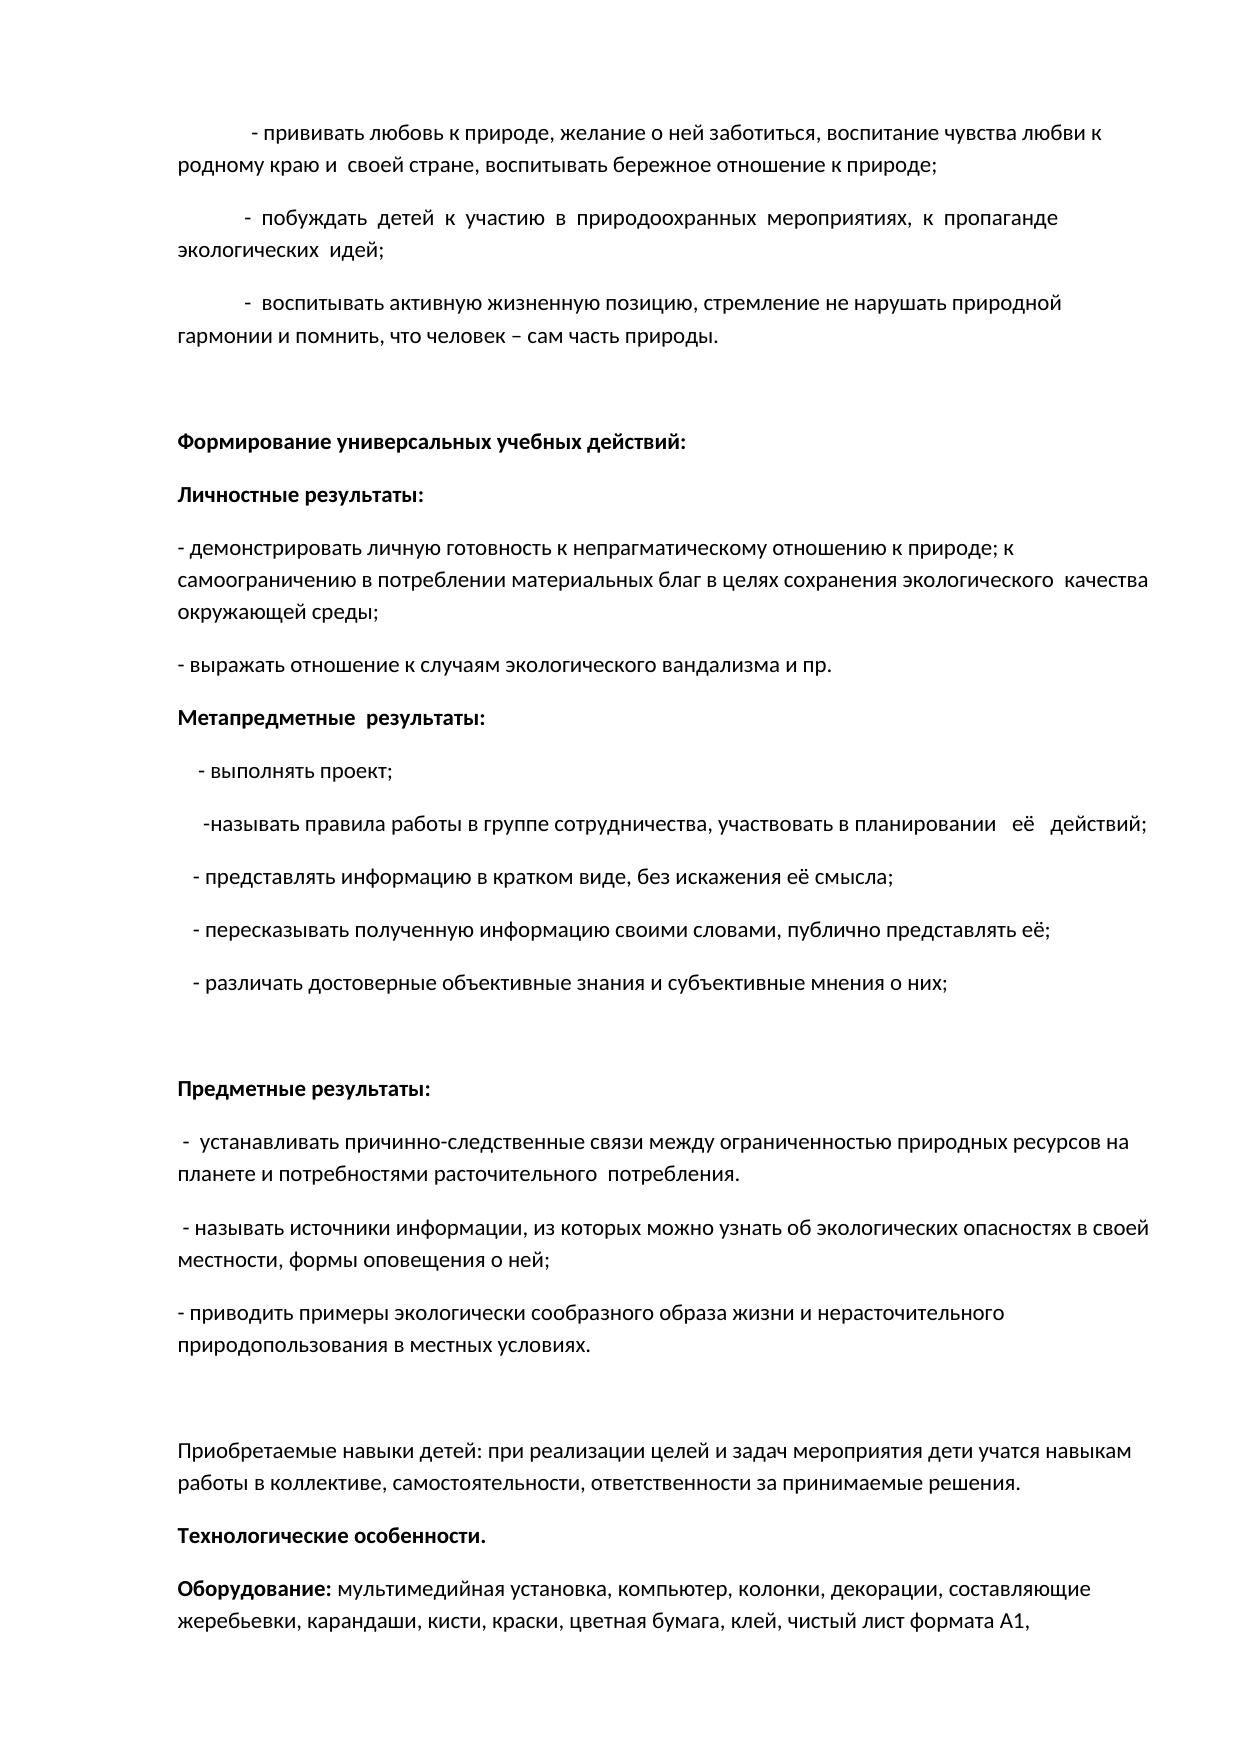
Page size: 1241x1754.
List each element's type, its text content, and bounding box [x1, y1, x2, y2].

text - называть источники информации, из которых можно узнать об экологических опасностях в своей местности, формы оповещения о ней; [177, 1213, 1152, 1273]
text Приобретаемые навыки детей: при реализации целей и задач мероприятия дети учатся навыкам работы в коллективе, самостоятельности, ответственности за принимаемые решения. [177, 1436, 1152, 1496]
text - приводить примеры экологически сообразного образа жизни и нерасточительного природопользования в местных условиях. [177, 1298, 1152, 1358]
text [177, 1574, 1152, 1634]
text Предметные результаты: [177, 1074, 1152, 1102]
text - воспитывать активную жизненную позицию, стремление не нарушать природной гармонии и помнить, что человек – сам часть природы. [177, 288, 1152, 349]
text Формирование универсальных учебных действий: [177, 427, 1152, 455]
text - демонстрировать личную готовность к непрагматическому отношению к природе; к самоограничению в потреблении материальных благ в целях сохранения экологического качества окружающей среды; [177, 533, 1152, 625]
text - прививать любовь к природе, желание о ней заботиться, воспитание чувства любви к родному краю и своей стране, воспитывать бережное отношение к природе; [177, 118, 1152, 178]
text - выполнять проект; [177, 756, 1152, 784]
text - пересказывать полученную информацию своими словами, публично представлять её; [177, 915, 1152, 943]
text Метапредметные результаты: [177, 703, 1152, 731]
text Личностные результаты: [177, 480, 1152, 508]
text - представлять информацию в кратком виде, без искажения её смысла; [177, 862, 1152, 890]
text - выражать отношение к случаям экологического вандализма и пр. [177, 650, 1152, 678]
text - различать достоверные объективные знания и субъективные мнения о них; [177, 968, 1152, 996]
text -называть правила работы в группе сотрудничества, участвовать в планировании её действий; [177, 809, 1152, 837]
text - устанавливать причинно-следственные связи между ограниченностью природных ресурсов на планете и потребностями расточительного потребления. [177, 1127, 1152, 1188]
text - побуждать детей к участию в природоохранных мероприятиях, к пропаганде экологических идей; [177, 203, 1152, 263]
text Технологические особенности. [177, 1521, 1152, 1549]
